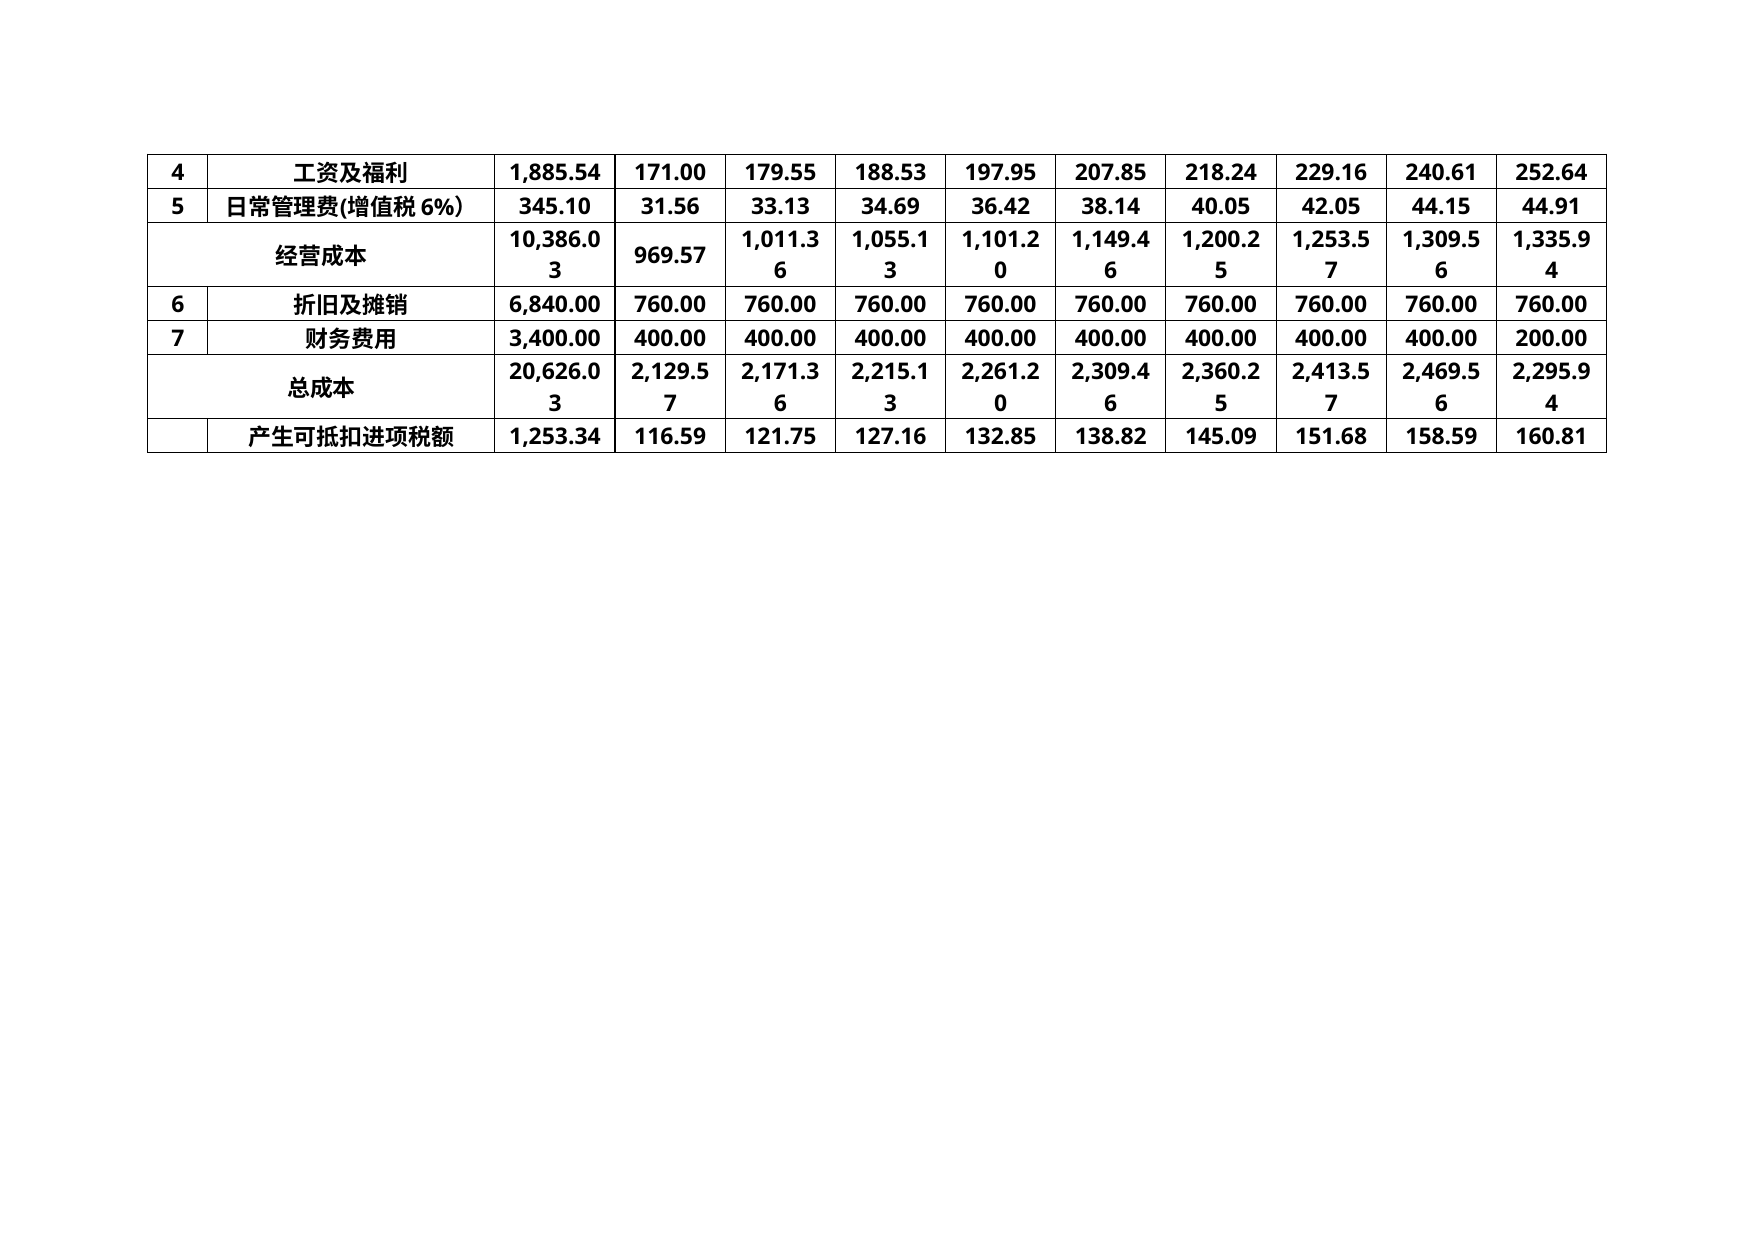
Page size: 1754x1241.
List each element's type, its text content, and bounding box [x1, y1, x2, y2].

table_cell [148, 419, 207, 452]
table_cell 400.00 [946, 321, 1055, 354]
table_cell 1,149.46 [1056, 223, 1165, 286]
table_cell 229.16 [1277, 155, 1386, 188]
table_cell 171.00 [616, 155, 725, 188]
table_cell 132.85 [946, 419, 1055, 452]
table_cell 20,626.03 [495, 355, 614, 418]
table_cell 经营成本 [148, 223, 494, 286]
table_cell 1,055.13 [836, 223, 945, 286]
table_cell 1,253.57 [1277, 223, 1386, 286]
table_cell 2,295.94 [1497, 355, 1606, 418]
table_cell 33.13 [726, 189, 835, 222]
table_cell 400.00 [1166, 321, 1276, 354]
table_cell 145.09 [1166, 419, 1276, 452]
table_cell 151.68 [1277, 419, 1386, 452]
table_cell 760.00 [1387, 287, 1496, 320]
table_cell 760.00 [836, 287, 945, 320]
table_cell 2,360.25 [1166, 355, 1276, 418]
table_cell 1,253.34 [495, 419, 614, 452]
table_cell 2,261.20 [946, 355, 1055, 418]
table_cell 2,469.56 [1387, 355, 1496, 418]
table_cell 40.05 [1166, 189, 1276, 222]
table_cell 218.24 [1166, 155, 1276, 188]
table_cell 2,413.57 [1277, 355, 1386, 418]
table_cell 6 [148, 287, 207, 320]
table_cell 760.00 [1277, 287, 1386, 320]
table_cell 38.14 [1056, 189, 1165, 222]
table_cell 760.00 [946, 287, 1055, 320]
table_cell 42.05 [1277, 189, 1386, 222]
table_cell 240.61 [1387, 155, 1496, 188]
table_cell 197.95 [946, 155, 1055, 188]
table_cell 158.59 [1387, 419, 1496, 452]
table_cell 1,200.25 [1166, 223, 1276, 286]
table_cell 1,309.56 [1387, 223, 1496, 286]
table_cell 10,386.03 [495, 223, 614, 286]
table_cell 工资及福利 [208, 155, 494, 188]
table_cell 400.00 [1277, 321, 1386, 354]
table_cell 207.85 [1056, 155, 1165, 188]
table_cell 34.69 [836, 189, 945, 222]
table_cell 31.56 [616, 189, 725, 222]
table_cell 400.00 [1056, 321, 1165, 354]
table_cell 总成本 [148, 355, 494, 418]
table_cell 121.75 [726, 419, 835, 452]
table_cell 3,400.00 [495, 321, 614, 354]
table_cell 200.00 [1497, 321, 1606, 354]
table_cell 188.53 [836, 155, 945, 188]
table_cell 2,171.36 [726, 355, 835, 418]
table_cell 760.00 [1056, 287, 1165, 320]
table_cell 760.00 [1497, 287, 1606, 320]
table_cell 7 [148, 321, 207, 354]
table_cell 969.57 [616, 223, 725, 286]
table_cell 日常管理费(增值税6%） [208, 189, 494, 222]
table_cell 400.00 [836, 321, 945, 354]
table_cell 44.91 [1497, 189, 1606, 222]
table_cell 400.00 [1387, 321, 1496, 354]
table_cell 2,309.46 [1056, 355, 1165, 418]
table_cell 760.00 [726, 287, 835, 320]
table_cell 4 [148, 155, 207, 188]
table_cell 345.10 [495, 189, 614, 222]
table_cell 44.15 [1387, 189, 1496, 222]
table_cell 760.00 [616, 287, 725, 320]
table_cell 36.42 [946, 189, 1055, 222]
table_cell 6,840.00 [495, 287, 614, 320]
table_cell 1,335.94 [1497, 223, 1606, 286]
table_cell 产生可抵扣进项税额 [208, 419, 494, 452]
table_cell 2,215.13 [836, 355, 945, 418]
table_cell 2,129.57 [616, 355, 725, 418]
table_cell 5 [148, 189, 207, 222]
table_cell 160.81 [1497, 419, 1606, 452]
table_cell 1,011.36 [726, 223, 835, 286]
table_cell 400.00 [726, 321, 835, 354]
table_cell 1,885.54 [495, 155, 614, 188]
table_cell 252.64 [1497, 155, 1606, 188]
table_cell 127.16 [836, 419, 945, 452]
table_cell 138.82 [1056, 419, 1165, 452]
table_cell 1,101.20 [946, 223, 1055, 286]
table_cell 179.55 [726, 155, 835, 188]
table_cell 760.00 [1166, 287, 1276, 320]
table_cell 116.59 [616, 419, 725, 452]
table_cell 400.00 [616, 321, 725, 354]
table_cell 财务费用 [208, 321, 494, 354]
table_cell 折旧及摊销 [208, 287, 494, 320]
